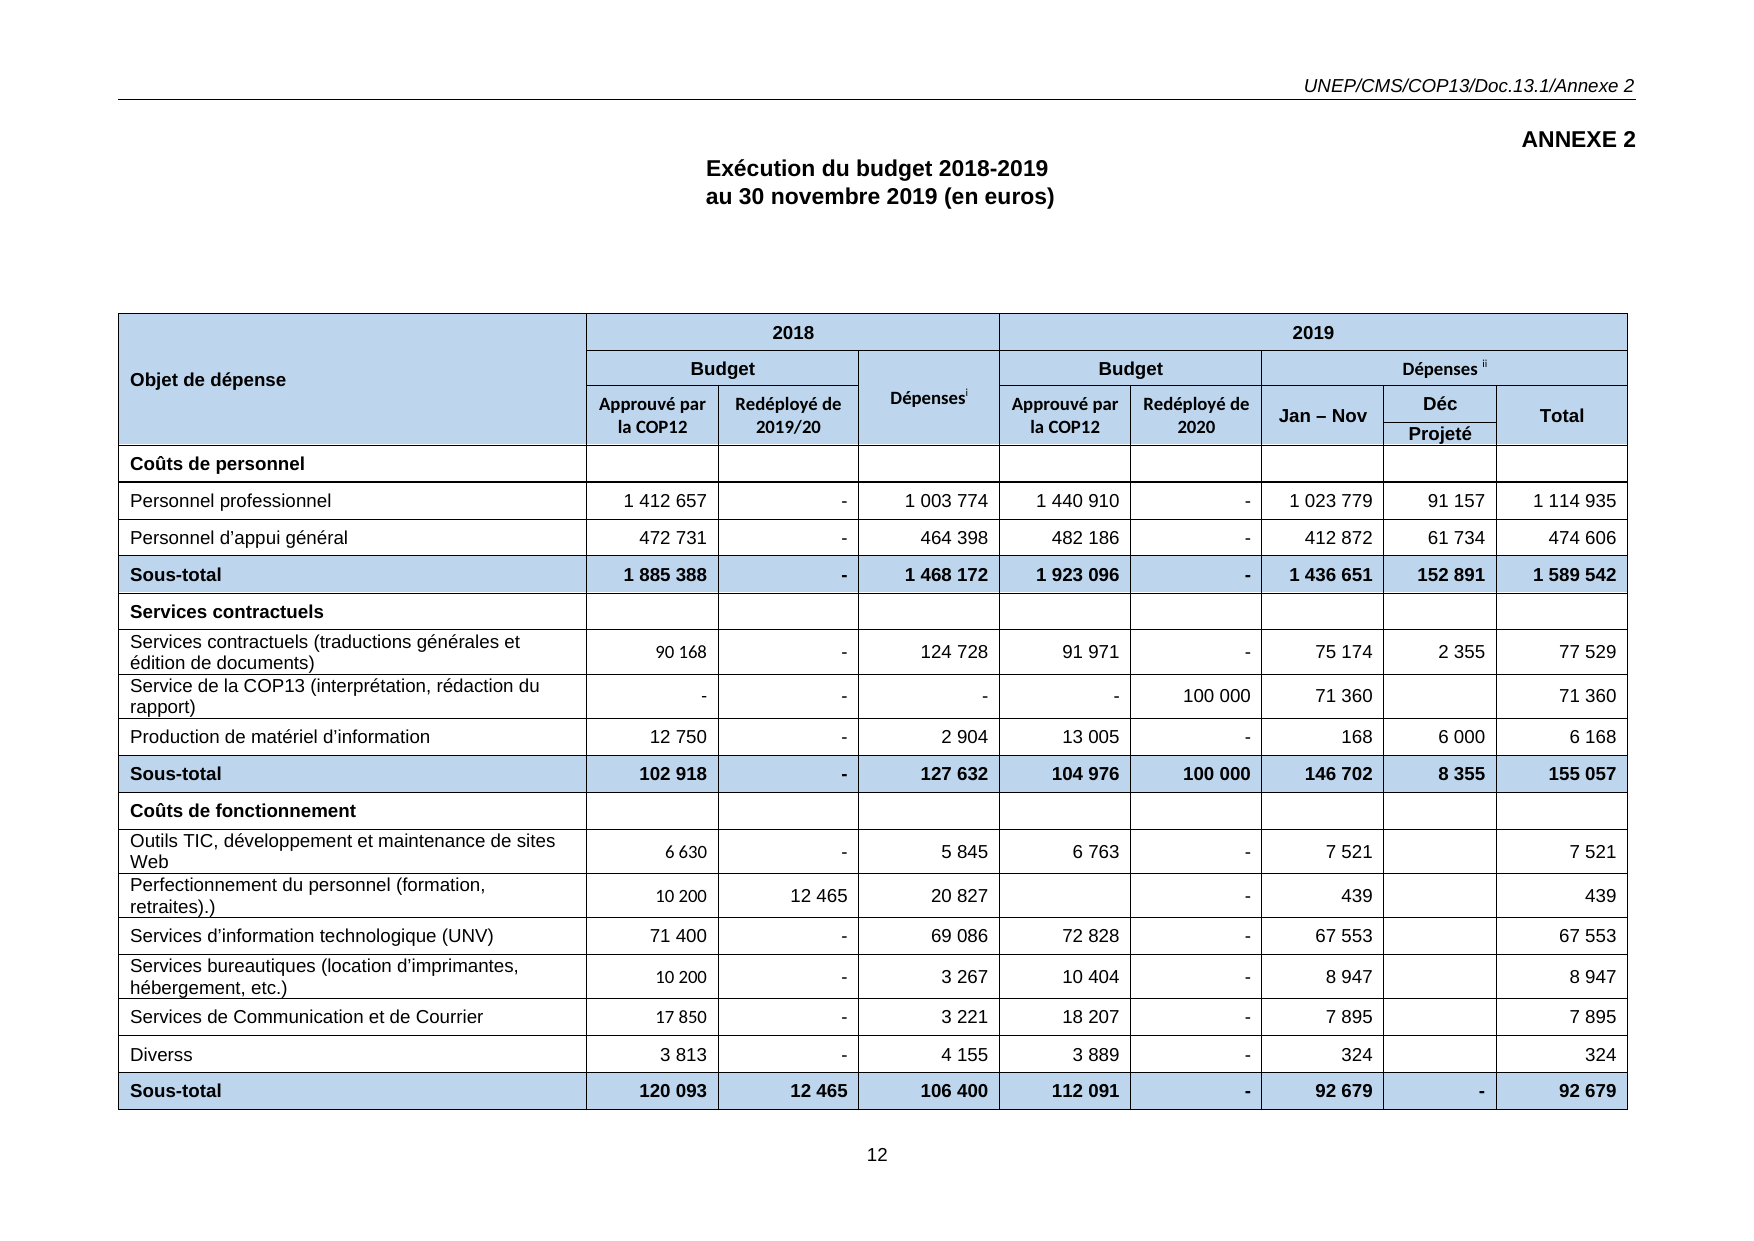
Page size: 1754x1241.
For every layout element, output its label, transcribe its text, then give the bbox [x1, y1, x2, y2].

table_cell 146 702 [1262, 756, 1383, 792]
table_cell 3 267 [859, 955, 999, 998]
table_cell 92 679 [1262, 1073, 1383, 1109]
table_cell - [719, 1036, 858, 1072]
table_cell 4 155 [859, 1036, 999, 1072]
table_cell 20 827 [859, 874, 999, 917]
table_cell [587, 594, 718, 629]
table_cell Dépenses [1262, 351, 1627, 385]
text Exécution du budget 2018-2019 [118, 154, 1636, 181]
table_cell - [1131, 483, 1261, 518]
table_cell - [719, 630, 858, 673]
table_cell Approuvé par la COP12 [587, 386, 718, 444]
table_cell [1384, 594, 1496, 629]
table_cell - [719, 955, 858, 998]
table_cell Personnel professionnel [119, 483, 586, 518]
table_cell [1384, 675, 1496, 718]
table_cell 12 465 [719, 1073, 858, 1109]
table_cell [1497, 793, 1627, 829]
table_cell [859, 793, 999, 829]
table_cell 124 728 [859, 630, 999, 673]
table_cell [1384, 793, 1496, 829]
table_cell [1131, 793, 1261, 829]
table_cell Outils TIC, développement et maintenance de sites Web [119, 830, 586, 873]
table_cell Services contractuels (traductions générales et édition de documents) [119, 630, 586, 673]
table_cell Jan – Nov [1262, 386, 1383, 444]
table_cell 3 221 [859, 999, 999, 1035]
table_cell 168 [1262, 719, 1383, 755]
table_cell Service de la COP13 (interprétation, rédaction du rapport) [119, 675, 586, 718]
table_cell [1384, 830, 1496, 873]
table_cell - [719, 918, 858, 954]
table_cell 13 005 [1000, 719, 1130, 755]
table_cell Diverss [119, 1036, 586, 1072]
table_cell 69 086 [859, 918, 999, 954]
table_cell 2 355 [1384, 630, 1496, 673]
table_cell Sous-total [119, 556, 586, 592]
table_cell Budget [587, 351, 858, 385]
table_cell [1262, 446, 1383, 481]
table_cell [1000, 793, 1130, 829]
table_cell Perfectionnement du personnel (formation, retraites).) [119, 874, 586, 917]
table_cell 102 918 [587, 756, 718, 792]
table_cell 6 168 [1497, 719, 1627, 755]
table_cell - [719, 520, 858, 555]
table_cell 12 750 [587, 719, 718, 755]
table_cell Sous-total [119, 756, 586, 792]
table_cell Projeté [1384, 423, 1496, 444]
table_cell 6 763 [1000, 830, 1130, 873]
table_cell [1384, 999, 1496, 1035]
table_cell - [719, 719, 858, 755]
table_cell Budget [1000, 351, 1261, 385]
table_cell 472 731 [587, 520, 718, 555]
table_cell - [1131, 556, 1261, 592]
table_cell [1000, 446, 1130, 481]
table_cell - [719, 999, 858, 1035]
table_cell - [719, 830, 858, 873]
table_cell 155 057 [1497, 756, 1627, 792]
table_cell 67 553 [1497, 918, 1627, 954]
table_cell Déc [1384, 386, 1496, 422]
table_cell 104 976 [1000, 756, 1130, 792]
table_cell - [859, 675, 999, 718]
table_header Objet de dépense [119, 314, 586, 444]
table_cell 91 971 [1000, 630, 1130, 673]
table_cell - [1131, 520, 1261, 555]
table_cell 8 947 [1262, 955, 1383, 998]
table_cell 1 923 096 [1000, 556, 1130, 592]
table_cell [719, 446, 858, 481]
table_cell 3 813 [587, 1036, 718, 1072]
table_cell 100 000 [1131, 675, 1261, 718]
table_cell 324 [1262, 1036, 1383, 1072]
table_cell 1 589 542 [1497, 556, 1627, 592]
table_cell Coûts de fonctionnement [119, 793, 586, 829]
table_cell [1384, 955, 1496, 998]
table_cell 90 168 [587, 630, 718, 673]
table_cell [1131, 594, 1261, 629]
table_cell [1262, 594, 1383, 629]
table_cell - [1131, 999, 1261, 1035]
table_cell 75 174 [1262, 630, 1383, 673]
table_cell - [1384, 1073, 1496, 1109]
table_cell 100 000 [1131, 756, 1261, 792]
table_cell - [719, 556, 858, 592]
table_cell [719, 793, 858, 829]
table_cell 1 412 657 [587, 483, 718, 518]
table_cell [719, 594, 858, 629]
table_cell 71 360 [1262, 675, 1383, 718]
table_cell [1131, 446, 1261, 481]
table_cell - [719, 483, 858, 518]
table_cell [587, 446, 718, 481]
table_cell [1384, 1036, 1496, 1072]
table_cell Dépenses [859, 351, 999, 444]
table_cell 3 889 [1000, 1036, 1130, 1072]
table_cell Services contractuels [119, 594, 586, 629]
table_cell 474 606 [1497, 520, 1627, 555]
table_cell 77 529 [1497, 630, 1627, 673]
table_cell 8 947 [1497, 955, 1627, 998]
table_cell 1 440 910 [1000, 483, 1130, 518]
table_cell 17 850 [587, 999, 718, 1035]
table_cell [1262, 793, 1383, 829]
table_cell Services bureautiques (location d’imprimantes, hébergement, etc.) [119, 955, 586, 998]
table_cell 112 091 [1000, 1073, 1130, 1109]
table_cell - [1131, 719, 1261, 755]
table_header 2018 [587, 314, 999, 350]
table_cell [859, 446, 999, 481]
table_cell 439 [1497, 874, 1627, 917]
table_cell [1384, 446, 1496, 481]
table_cell - [1000, 675, 1130, 718]
table_cell 1 023 779 [1262, 483, 1383, 518]
table_cell 5 845 [859, 830, 999, 873]
table_cell 7 521 [1497, 830, 1627, 873]
table_cell 72 828 [1000, 918, 1130, 954]
table_header 2019 [1000, 314, 1627, 350]
table_cell - [719, 675, 858, 718]
table_cell 10 404 [1000, 955, 1130, 998]
table_cell 2 904 [859, 719, 999, 755]
table_cell 7 521 [1262, 830, 1383, 873]
table_cell 91 157 [1384, 483, 1496, 518]
table_cell Production de matériel d’information [119, 719, 586, 755]
table_cell [859, 594, 999, 629]
table_cell Approuvé par la COP12 [1000, 386, 1130, 444]
table_cell 8 355 [1384, 756, 1496, 792]
table_cell 152 891 [1384, 556, 1496, 592]
table_cell 1 436 651 [1262, 556, 1383, 592]
table_cell - [1131, 1073, 1261, 1109]
text au 30 novembre 2019 (en euros) [118, 183, 1636, 209]
table_cell - [1131, 630, 1261, 673]
table_cell [1000, 594, 1130, 629]
table_cell 106 400 [859, 1073, 999, 1109]
table_cell 18 207 [1000, 999, 1130, 1035]
table_cell - [1131, 955, 1261, 998]
table_cell [587, 793, 718, 829]
table_cell - [1131, 918, 1261, 954]
table_cell Services d’information technologique (UNV) [119, 918, 586, 954]
table_cell [1384, 918, 1496, 954]
table_cell 71 360 [1497, 675, 1627, 718]
table_cell 6 000 [1384, 719, 1496, 755]
table_cell 464 398 [859, 520, 999, 555]
table_cell 67 553 [1262, 918, 1383, 954]
table_cell 71 400 [587, 918, 718, 954]
table_cell Redéployé de 2019/20 [719, 386, 858, 444]
table_cell Sous-total [119, 1073, 586, 1109]
text ANNEXE 2 [118, 126, 1636, 152]
table_cell - [719, 756, 858, 792]
table_cell Coûts de personnel [119, 446, 586, 481]
table_cell 324 [1497, 1036, 1627, 1072]
table_cell Services de Communication et de Courrier [119, 999, 586, 1035]
table_cell 7 895 [1262, 999, 1383, 1035]
table_cell 12 465 [719, 874, 858, 917]
table_cell - [1131, 830, 1261, 873]
table_cell 1 114 935 [1497, 483, 1627, 518]
table_cell 120 093 [587, 1073, 718, 1109]
table_cell 439 [1262, 874, 1383, 917]
table_cell Personnel d’appui général [119, 520, 586, 555]
table_cell [1000, 874, 1130, 917]
table_cell [1497, 594, 1627, 629]
table_cell 10 200 [587, 955, 718, 998]
table_cell 412 872 [1262, 520, 1383, 555]
table_cell 1 003 774 [859, 483, 999, 518]
table_cell 61 734 [1384, 520, 1496, 555]
table_cell 7 895 [1497, 999, 1627, 1035]
table_cell 92 679 [1497, 1073, 1627, 1109]
table_cell 127 632 [859, 756, 999, 792]
table_cell 1 885 388 [587, 556, 718, 592]
table_cell 1 468 172 [859, 556, 999, 592]
table_cell [1497, 446, 1627, 481]
table_cell 10 200 [587, 874, 718, 917]
table_cell 482 186 [1000, 520, 1130, 555]
table_cell [1384, 874, 1496, 917]
table_cell - [1131, 1036, 1261, 1072]
table_cell Total [1497, 386, 1627, 444]
table_cell Redéployé de 2020 [1131, 386, 1261, 444]
table_cell 6 630 [587, 830, 718, 873]
table_cell - [587, 675, 718, 718]
table_cell - [1131, 874, 1261, 917]
